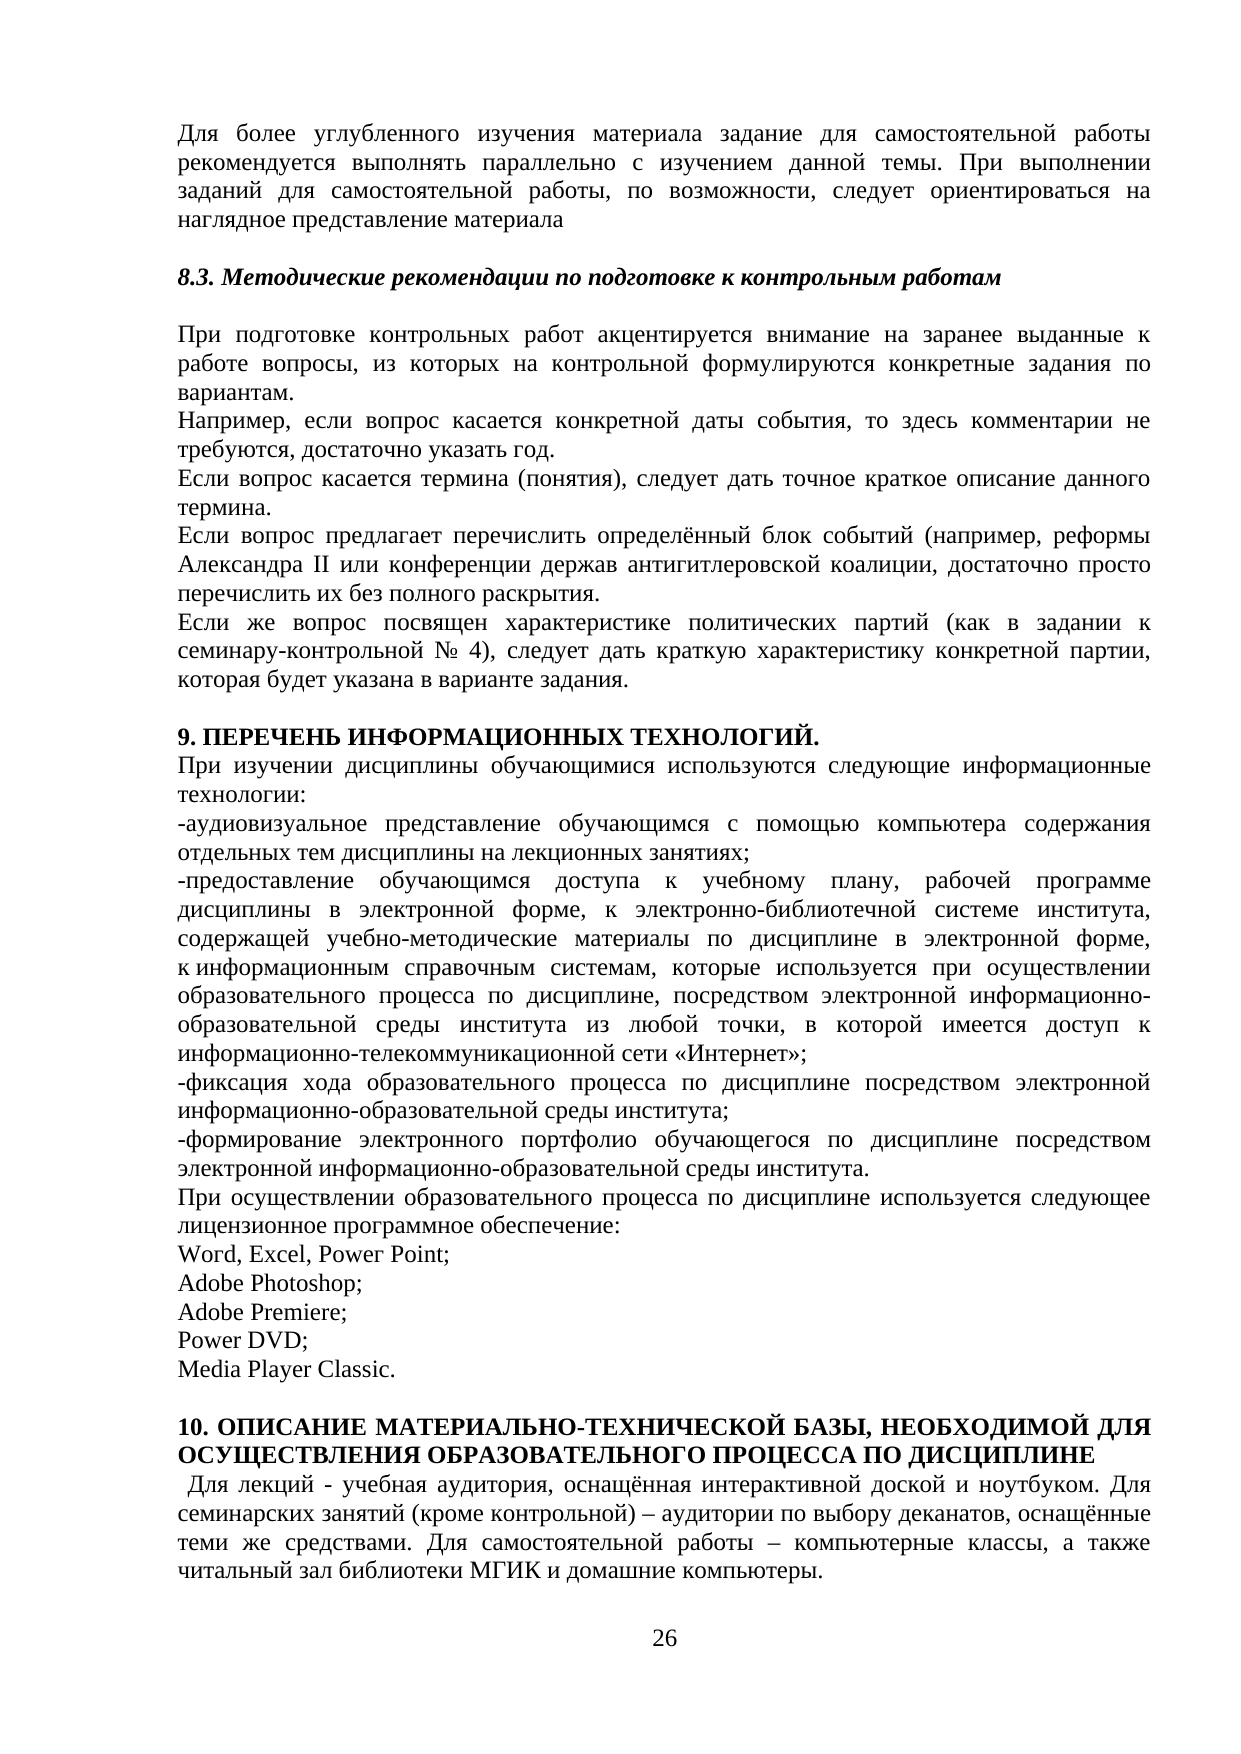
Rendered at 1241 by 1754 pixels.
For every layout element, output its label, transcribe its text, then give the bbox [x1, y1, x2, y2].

text -формирование электронного портфолио обучающегося по дисциплине посредством электронной информационно-образовательной среды института. [177, 1124, 1152, 1182]
text Если же вопрос посвящен характеристике политических партий (как в задании к семинару-контрольной № 4), следует дать краткую характеристику конкретной партии, которая будет указана в варианте задания. [177, 607, 1152, 693]
text Wогd, Ехсеl, Powег Роint; [177, 1239, 1152, 1268]
text -аудиовизуальное представление обучающимся с помощью компьютера содержания отдельных тем дисциплины на лекционных занятиях; [177, 808, 1152, 866]
text Если вопрос предлагает перечислить определённый блок событий (например, реформы Александра II или конференции держав антигитлеровской коалиции, достаточно просто перечислить их без полного раскрытия. [177, 521, 1152, 607]
text Если вопрос касается термина (понятия), следует дать точное краткое описание данного термина. [177, 463, 1152, 521]
text Для лекций - учебная аудитория, оснащённая интерактивной доской и ноутбуком. Для семинарских занятий (кроме контрольной) – аудитории по выбору деканатов, оснащённые теми же средствами. Для самостоятельной работы – компьютерные классы, а также читальный зал библиотеки МГИК и домашние компьютеры. [177, 1469, 1152, 1584]
text 9. ПЕРЕЧЕНЬ ИНФОРМАЦИОННЫХ ТЕХНОЛОГИЙ. [177, 722, 1152, 751]
text При осуществлении образовательного процесса по дисциплине используется следующее лицензионное программное обеспечение: [177, 1182, 1152, 1239]
text Media Player Classic. [177, 1354, 1152, 1383]
text При изучении дисциплины обучающимися используются следующие информационные технологии: [177, 751, 1152, 808]
text Например, если вопрос касается конкретной даты события, то здесь комментарии не требуются, достаточно указать год. [177, 406, 1152, 463]
text -предоставление обучающимся доступа к учебному плану, рабочей программе дисциплины в электронной форме, к электронно-библиотечной системе института, содержащей учебно-методические материалы по дисциплине в электронной форме, к информационным справочным системам, которые используется при осуществлении образовательного процесса по дисциплине, посредством электронной информационно-образовательной среды института из любой точки, в которой имеется доступ к информационно-телекоммуникационной сети «Интернет»; [177, 866, 1152, 1067]
text 10. ОПИСАНИЕ МАТЕРИАЛЬНО-ТЕХНИЧЕСКОЙ БАЗЫ, НЕОБХОДИМОЙ ДЛЯ ОСУЩЕСТВЛЕНИЯ ОБРАЗОВАТЕЛЬНОГО ПРОЦЕССА ПО ДИСЦИПЛИНЕ [177, 1412, 1152, 1469]
text Adobe Premiere; [177, 1297, 1152, 1326]
text 8.3. Методические рекомендации по подготовке к контрольным работам [177, 262, 1152, 291]
text Power DVD; [177, 1326, 1152, 1354]
text Для более углубленного изучения материала задание для самостоятельной работы рекомендуется выполнять параллельно с изучением данной темы. При выполнении заданий для самостоятельной работы, по возможности, следует ориентироваться на наглядное представление материала [177, 118, 1152, 233]
text -фиксация хода образовательного процесса по дисциплине посредством электронной информационно-образовательной среды института; [177, 1067, 1152, 1124]
text При подготовке контрольных работ акцентируется внимание на заранее выданные к работе вопросы, из которых на контрольной формулируются конкретные задания по вариантам. [177, 319, 1152, 406]
text Adobe Photoshop; [177, 1268, 1152, 1297]
